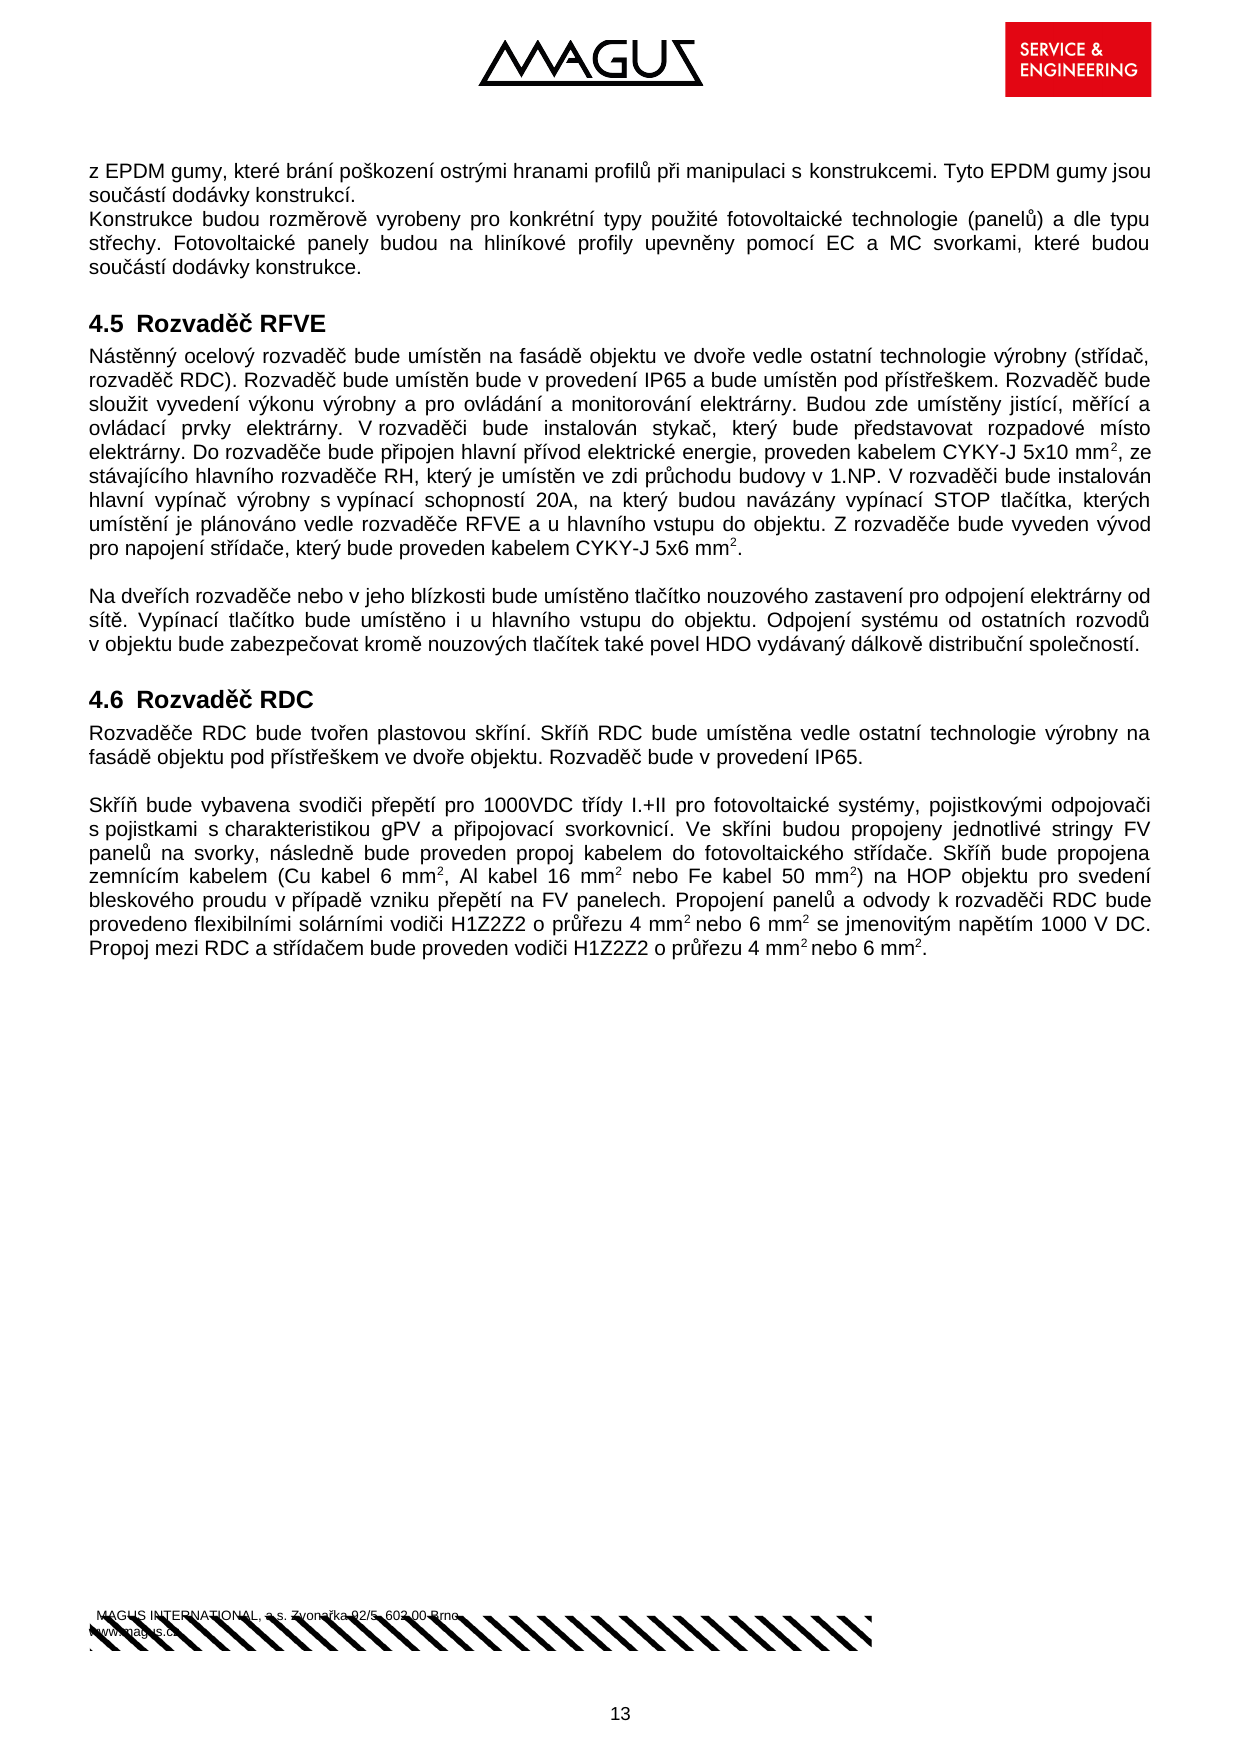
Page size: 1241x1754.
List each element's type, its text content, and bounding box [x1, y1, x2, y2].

subtitle Rozvaděč RDC [89, 686, 1152, 714]
picture [1005, 22, 1152, 97]
text Rozvaděče RDC bude tvořen plastovou skříní. Skříň RDC bude umístěna vedle ostatní technologie výrobny na fasádě objektu pod přístřeškem ve dvoře objektu. Rozvaděč bude v provedení IP65. [89, 721, 1152, 768]
text Skříň bude vybavena svodiči přepětí pro 1000VDC třídy I.+II pro fotovoltaické systémy, pojistkovými odpojovači s pojistkami s charakteristikou gPV a připojovací svorkovnicí. Ve skříni budou propojeny jednotlivé stringy FV panelů na svorky, následně bude proveden propoj kabelem do fotovoltaického střídače. Skříň bude propojena zemnícím kabelem (Cu kabel 6 mm2, Al kabel 16 mm2 nebo Fe kabel 50 mm2) na HOP objektu pro svedení bleskového proudu v případě vzniku přepětí na FV panelech. Propojení panelů a odvody k rozvaděči RDC bude provedeno flexibilními solárními vodiči H1Z2Z2 o průřezu 4 mm2 nebo 6 mm2 se jmenovitým napětím 1000 V DC. Propoj mezi RDC a střídačem bude proveden vodiči H1Z2Z2 o průřezu 4 mm2 nebo 6 mm2. [89, 792, 1152, 960]
text Konstrukce budou rozměrově vyrobeny pro konkrétní typy použité fotovoltaické technologie (panelů) a dle typu střechy. Fotovoltaické panely budou na hliníkové profily upevněny pomocí EC a MC svorkami, které budou součástí dodávky konstrukce. [89, 207, 1152, 279]
text Na dveřích rozvaděče nebo v jeho blízkosti bude umístěno tlačítko nouzového zastavení pro odpojení elektrárny od sítě. Vypínací tlačítko bude umístěno i u hlavního vstupu do objektu. Odpojení systému od ostatních rozvodů v objektu bude zabezpečovat kromě nouzových tlačítek také povel HDO vydávaný dálkově distribuční společností. [89, 583, 1152, 655]
subtitle Rozvaděč RFVE [89, 309, 1152, 338]
picture [478, 40, 704, 86]
text Nástěnný ocelový rozvaděč bude umístěn na fasádě objektu ve dvoře vedle ostatní technologie výrobny (střídač, rozvaděč RDC). Rozvaděč bude umístěn bude v provedení IP65 a bude umístěn pod přístřeškem. Rozvaděč bude sloužit vyvedení výkonu výrobny a pro ovládání a monitorování elektrárny. Budou zde umístěny jistící, měřící a ovládací prvky elektrárny. V rozvaděči bude instalován stykač, který bude představovat rozpadové místo elektrárny. Do rozvaděče bude připojen hlavní přívod elektrické energie, proveden kabelem CYKY-J 5x10 mm2, ze stávajícího hlavního rozvaděče RH, který je umístěn ve zdi průchodu budovy v 1.NP. V rozvaděči bude instalován hlavní vypínač výrobny s vypínací schopností 20A, na který budou navázány vypínací STOP tlačítka, kterých umístění je plánováno vedle rozvaděče RFVE a u hlavního vstupu do objektu. Z rozvaděče bude vyveden vývod pro napojení střídače, který bude proveden kabelem CYKY-J 5x6 mm2. [89, 344, 1152, 559]
picture [88, 1610, 891, 1654]
